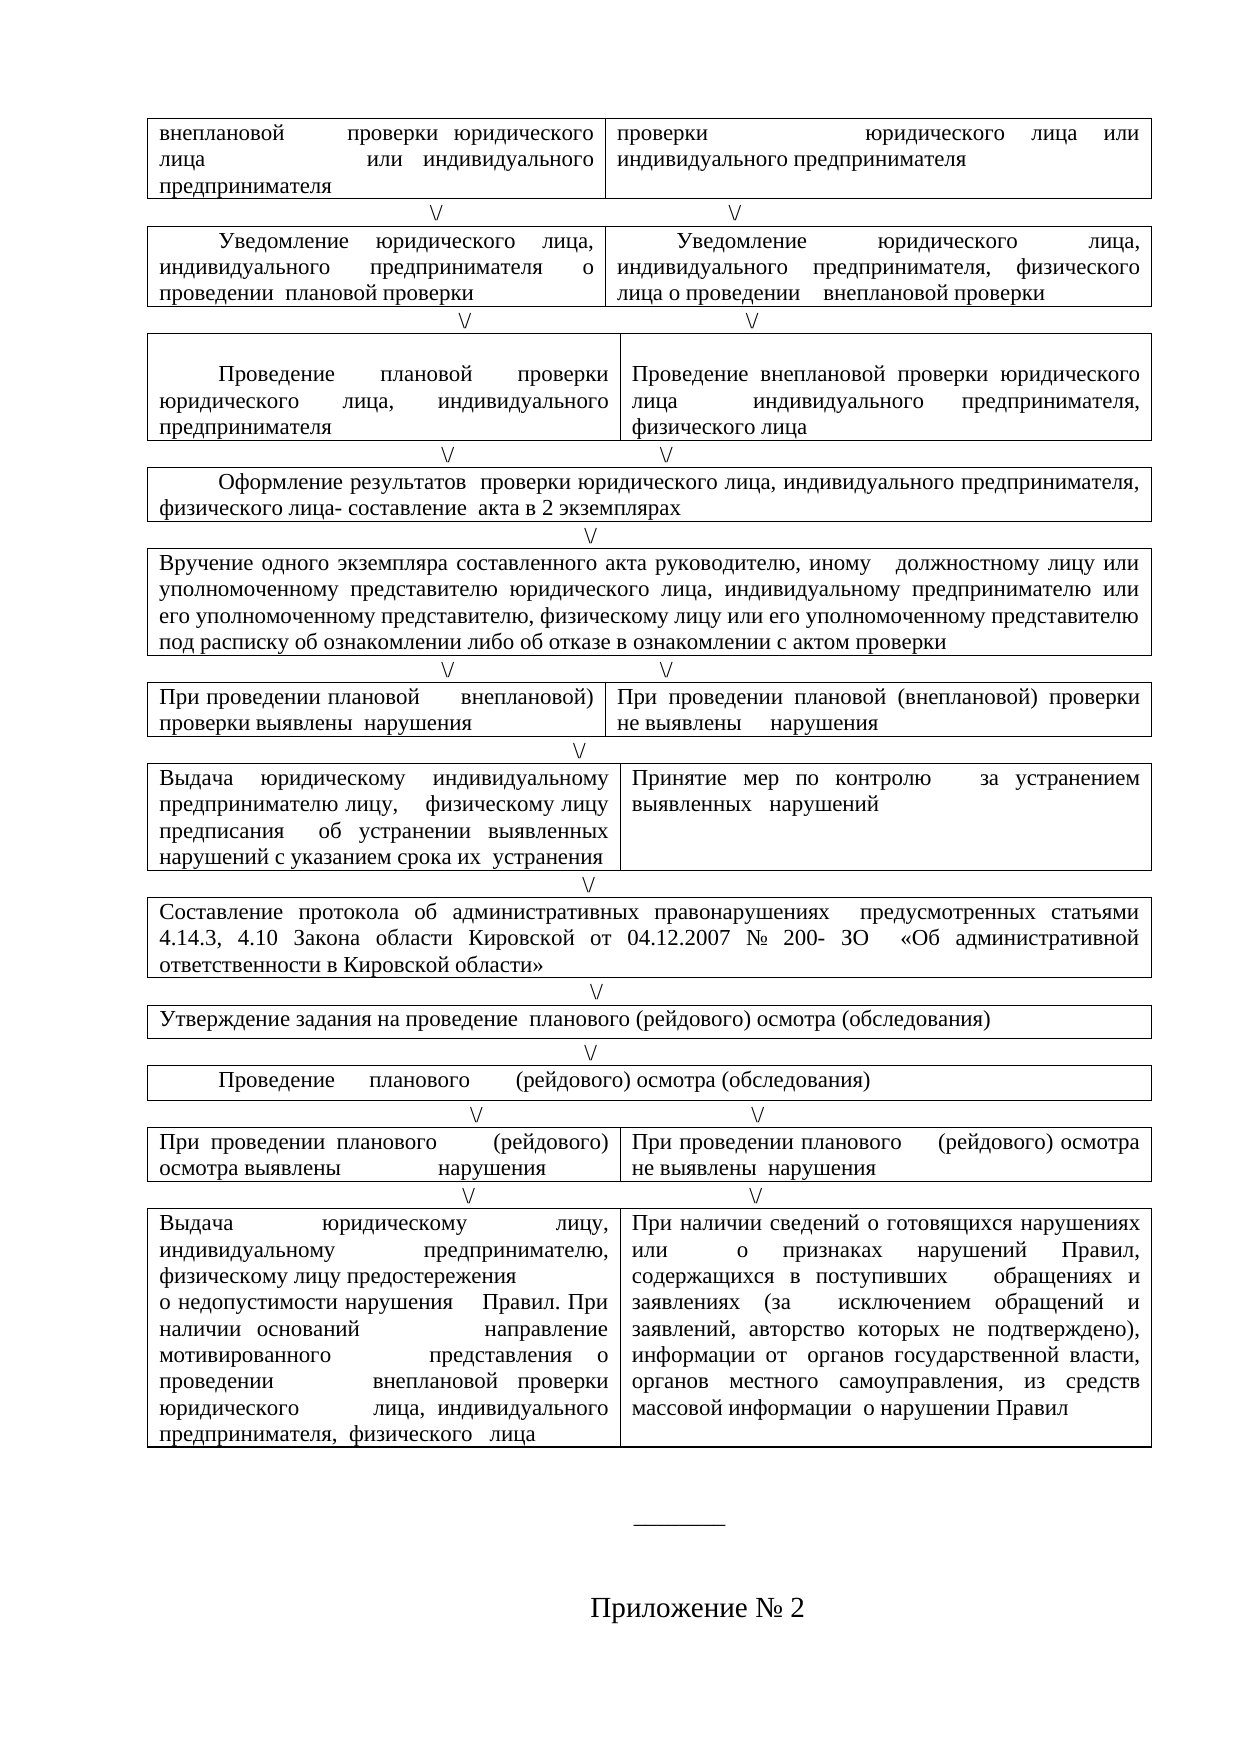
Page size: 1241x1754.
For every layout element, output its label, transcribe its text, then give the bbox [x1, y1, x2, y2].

table_header Выдача юридическому индивидуальному предпринимателю лицу, физическому лицу предписания об устранении выявленных нарушений с указанием срока их устранения [148, 764, 620, 869]
table_header Проведение планового (рейдового) осмотра (обследования) [148, 1066, 1151, 1100]
table_header Оформление результатов проверки юридического лица, индивидуального предпринимателя, физического лица- составление акта в 2 экземплярах [148, 468, 1151, 521]
table_header Выдача юридическому лицу, индивидуальному предпринимателю, физическому лицу предостережения о недопустимости нарушения Правил. При наличии оснований направление мотивированного представления о проведении внеплановой проверки юридического лица, индивидуального предпринимателя, физического лица [148, 1209, 620, 1446]
table_header Утверждение задания на проведение планового (рейдового) осмотра (обследования) [148, 1006, 1151, 1038]
table_header Проведение внеплановой проверки юридического лица индивидуального предпринимателя, физического лица [621, 334, 1151, 439]
text \/ [148, 522, 1152, 548]
table_header Принятие мер по контролю за устранением выявленных нарушений [621, 764, 1151, 869]
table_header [606, 119, 1151, 198]
text \/ [148, 737, 1152, 763]
text \/ \/ [148, 199, 1152, 226]
table_header Уведомление юридического лица, индивидуального предпринимателя о проведении плановой проверки [148, 227, 605, 306]
table_header При проведении плановой (внеплановой) проверки не выявлены нарушения [606, 683, 1151, 736]
table_header При проведении плановой внеплановой) проверки выявлены нарушения [148, 683, 605, 736]
text \/ [148, 978, 1152, 1004]
text \/ \/ [148, 441, 1152, 467]
text \/ \/ [148, 1101, 1152, 1127]
text \/ [148, 871, 1152, 897]
table_header Составление протокола об административных правонарушениях предусмотренных статьями 4.14.3, 4.10 Закона области Кировской от 04.12.2007 № 200- ЗО «Об административной ответственности в Кировской области» [148, 898, 1151, 977]
text \/ \/ [148, 656, 1152, 682]
table_header При проведении планового (рейдового) осмотра выявлены нарушения [148, 1128, 620, 1181]
table_header Уведомление юридического лица, индивидуального предпринимателя, физического лица о проведении внеплановой проверки [606, 227, 1151, 306]
table_header Проведение плановой проверки юридического лица, индивидуального предпринимателя [148, 334, 620, 439]
table_header При проведении планового (рейдового) осмотра не выявлены нарушения [621, 1128, 1151, 1181]
text \/ \/ [148, 307, 1152, 333]
text \/ [148, 1039, 1152, 1065]
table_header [148, 119, 605, 198]
table_header Вручение одного экземпляра составленного акта руководителю, иному должностному лицу или уполномоченному представителю юридического лица, индивидуальному предпринимателю или его уполномоченному представителю, физическому лицу или его уполномоченному представителю под расписку об ознакомлении либо об отказе в ознакомлении с актом проверки [148, 549, 1151, 654]
table_header При наличии сведений о готовящихся нарушениях или о признаках нарушений Правил, содержащихся в поступивших обращениях и заявлениях (за исключением обращений и заявлений, авторство которых не подтверждено), информации от органов государственной власти, органов местного самоуправления, из средств массовой информации о нарушении Правил [621, 1209, 1151, 1446]
text Приложение № 2 [148, 1591, 1152, 1624]
text ________ [148, 1503, 1152, 1529]
text \/ \/ [148, 1182, 1152, 1208]
